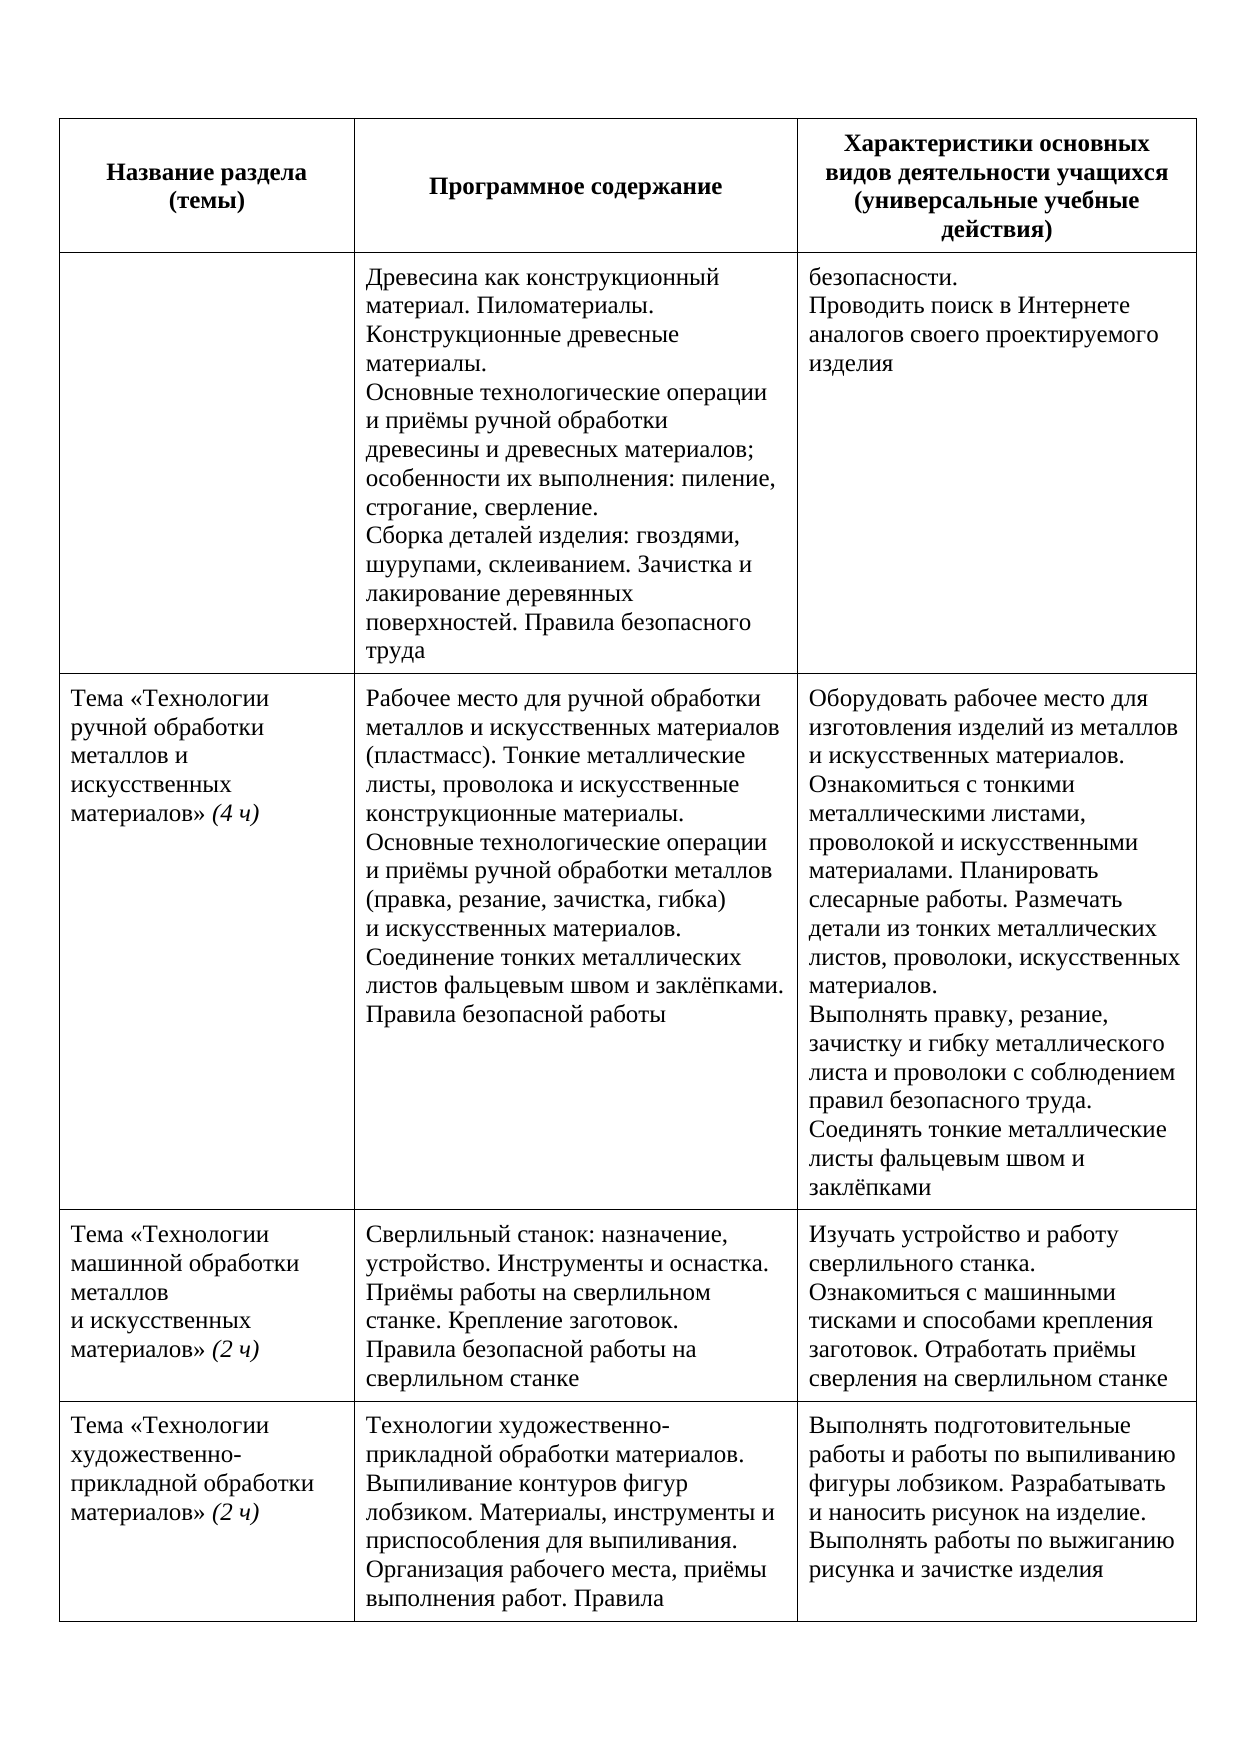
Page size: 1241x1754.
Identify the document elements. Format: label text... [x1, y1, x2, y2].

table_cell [355, 253, 797, 673]
table_cell Тема «Технологии машинной обработки металлов и искусственных материалов» (2 ч) [60, 1210, 354, 1401]
table_cell Оборудовать рабочее место для изготовления изделий из металлов и искусственных материалов. Ознакомиться с тонкими металлическими листами, проволокой и искусственными материалами. Планировать слесарные работы. Размечать детали из тонких металлических листов, проволоки, искусственных материалов. Выполнять правку, резание, зачистку и гибку металлического листа и проволоки с соблюдением правил безопасного труда. Соединять тонкие металлические листы фальцевым швом и заклёпками [798, 674, 1196, 1209]
table_header Программное содержание [355, 119, 797, 252]
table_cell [355, 1402, 797, 1621]
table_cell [60, 1402, 354, 1621]
table_cell Изучать устройство и работу сверлильного станка. Ознакомиться с машинными тисками и способами крепления заготовок. Отработать приёмы сверления на сверлильном станке [798, 1210, 1196, 1401]
table_cell Сверлильный станок: назначение, устройство. Инструменты и оснастка. Приёмы работы на сверлильном станке. Крепление заготовок. Правила безопасной работы на сверлильном станке [355, 1210, 797, 1401]
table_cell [798, 253, 1196, 673]
table_header Характеристики основных видов деятельности учащихся (универсальные учебные действия) [798, 119, 1196, 252]
table_header Название раздела (темы) [60, 119, 354, 252]
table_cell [60, 253, 354, 673]
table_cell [798, 1402, 1196, 1621]
table_cell Тема «Технологии ручной обработки металлов и искусственных материалов» (4 ч) [60, 674, 354, 1209]
table_cell Рабочее место для ручной обработки металлов и искусственных материалов (пластмасс). Тонкие металлические листы, проволока и искусственные конструкционные материалы. Основные технологические операции и приёмы ручной обработки металлов (правка, резание, зачистка, гибка) и искусственных материалов. Соединение тонких металлических листов фальцевым швом и заклёпками. Правила безопасной работы [355, 674, 797, 1209]
